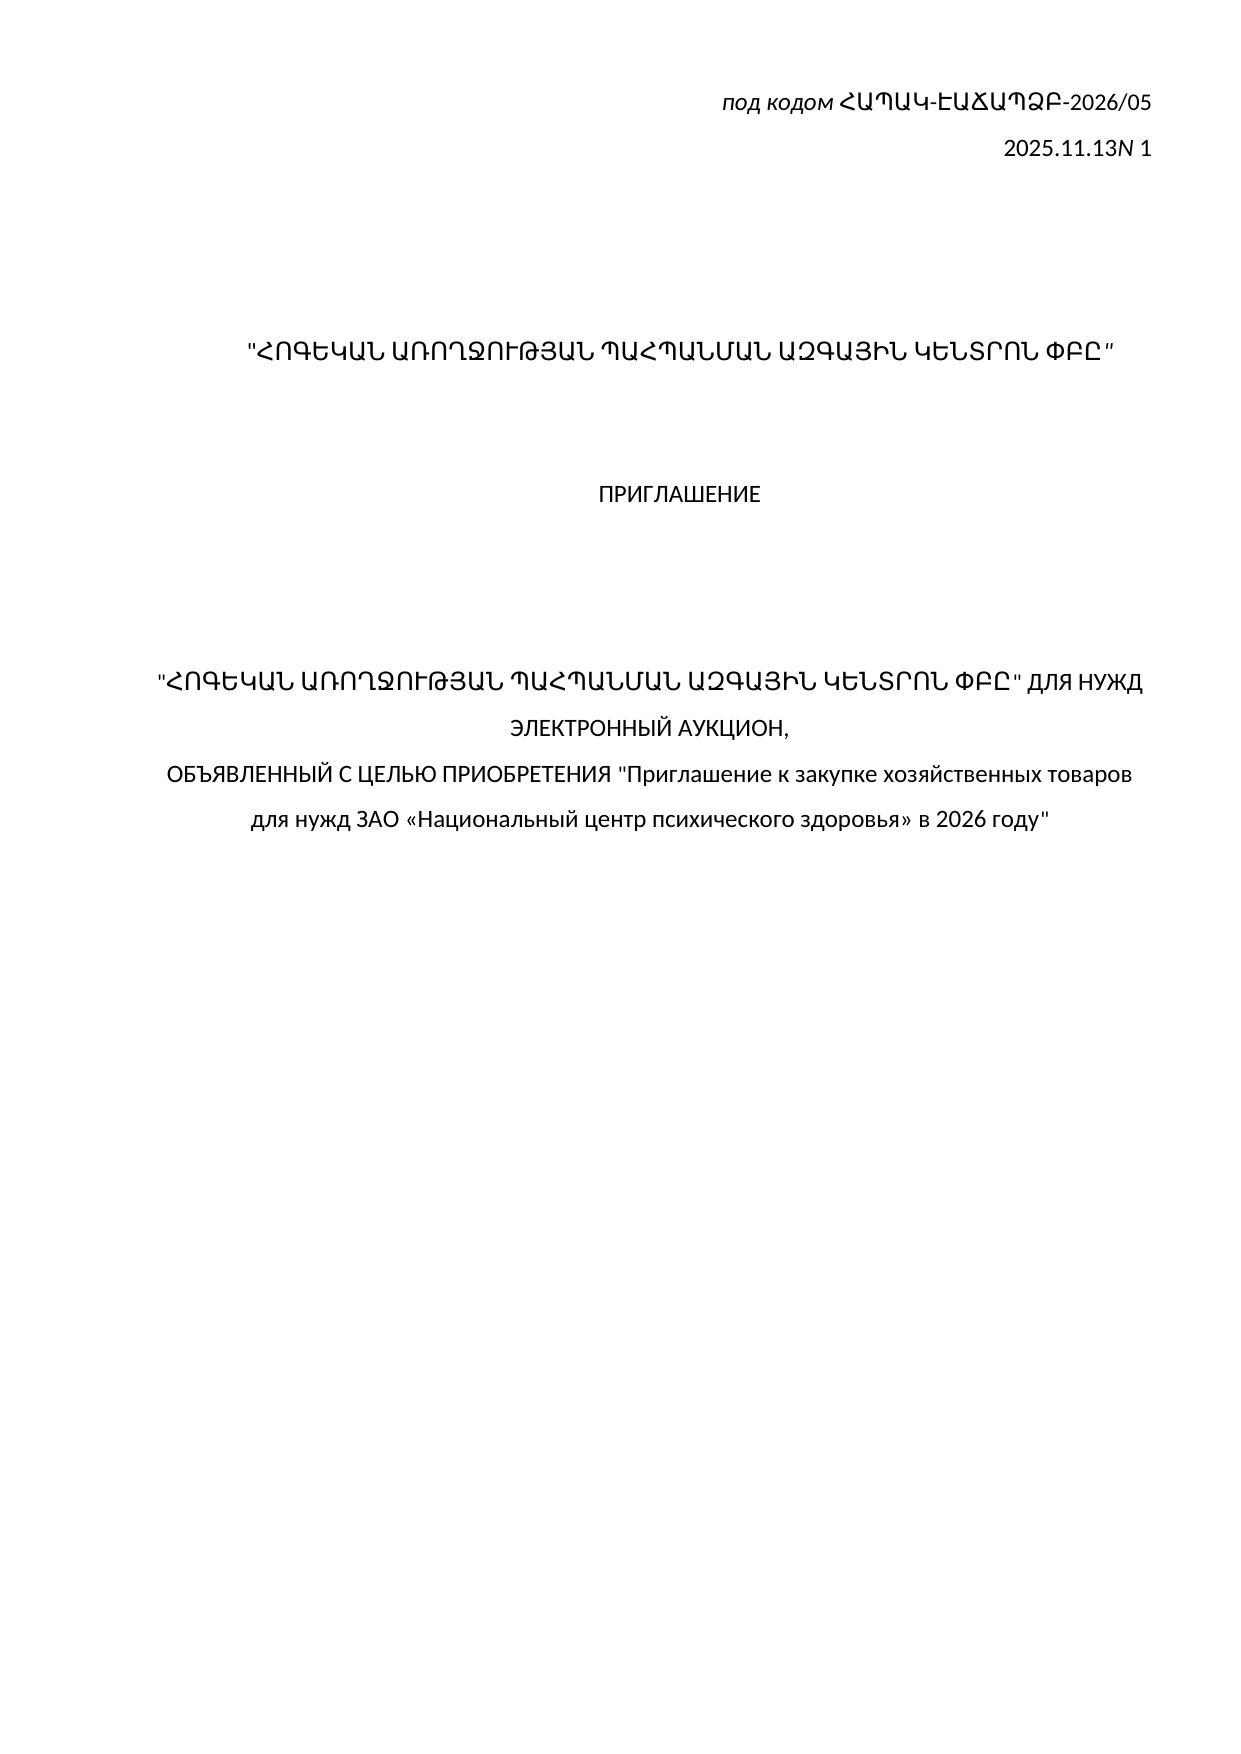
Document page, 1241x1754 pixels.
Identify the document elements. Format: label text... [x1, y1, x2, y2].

text под кодом ՀԱՊԱԿ-ԷԱՃԱՊՁԲ-2026/05 2025.11.13 N 1 [148, 86, 1152, 163]
text ПРИГЛАШЕНИЕ [148, 478, 1152, 508]
text ОБЪЯВЛЕННЫЙ С ЦЕЛЬЮ ПРИОБРЕТЕНИЯ "Приглашение к закупке хозяйственных товаров для нужд ЗАО «Национальный центр психического здоровья» в 2026 году" [148, 758, 1152, 834]
text "ՀՈԳԵԿԱՆ ԱՌՈՂՋՈՒԹՅԱՆ ՊԱՀՊԱՆՄԱՆ ԱԶԳԱՅԻՆ ԿԵՆՏՐՈՆ ՓԲԸ" ДЛЯ НУЖД ЭЛЕКТРОННЫЙ АУКЦИОН, [148, 666, 1152, 743]
text "ՀՈԳԵԿԱՆ ԱՌՈՂՋՈՒԹՅԱՆ ՊԱՀՊԱՆՄԱՆ ԱԶԳԱՅԻՆ ԿԵՆՏՐՈՆ ՓԲԸ" [148, 336, 1152, 367]
